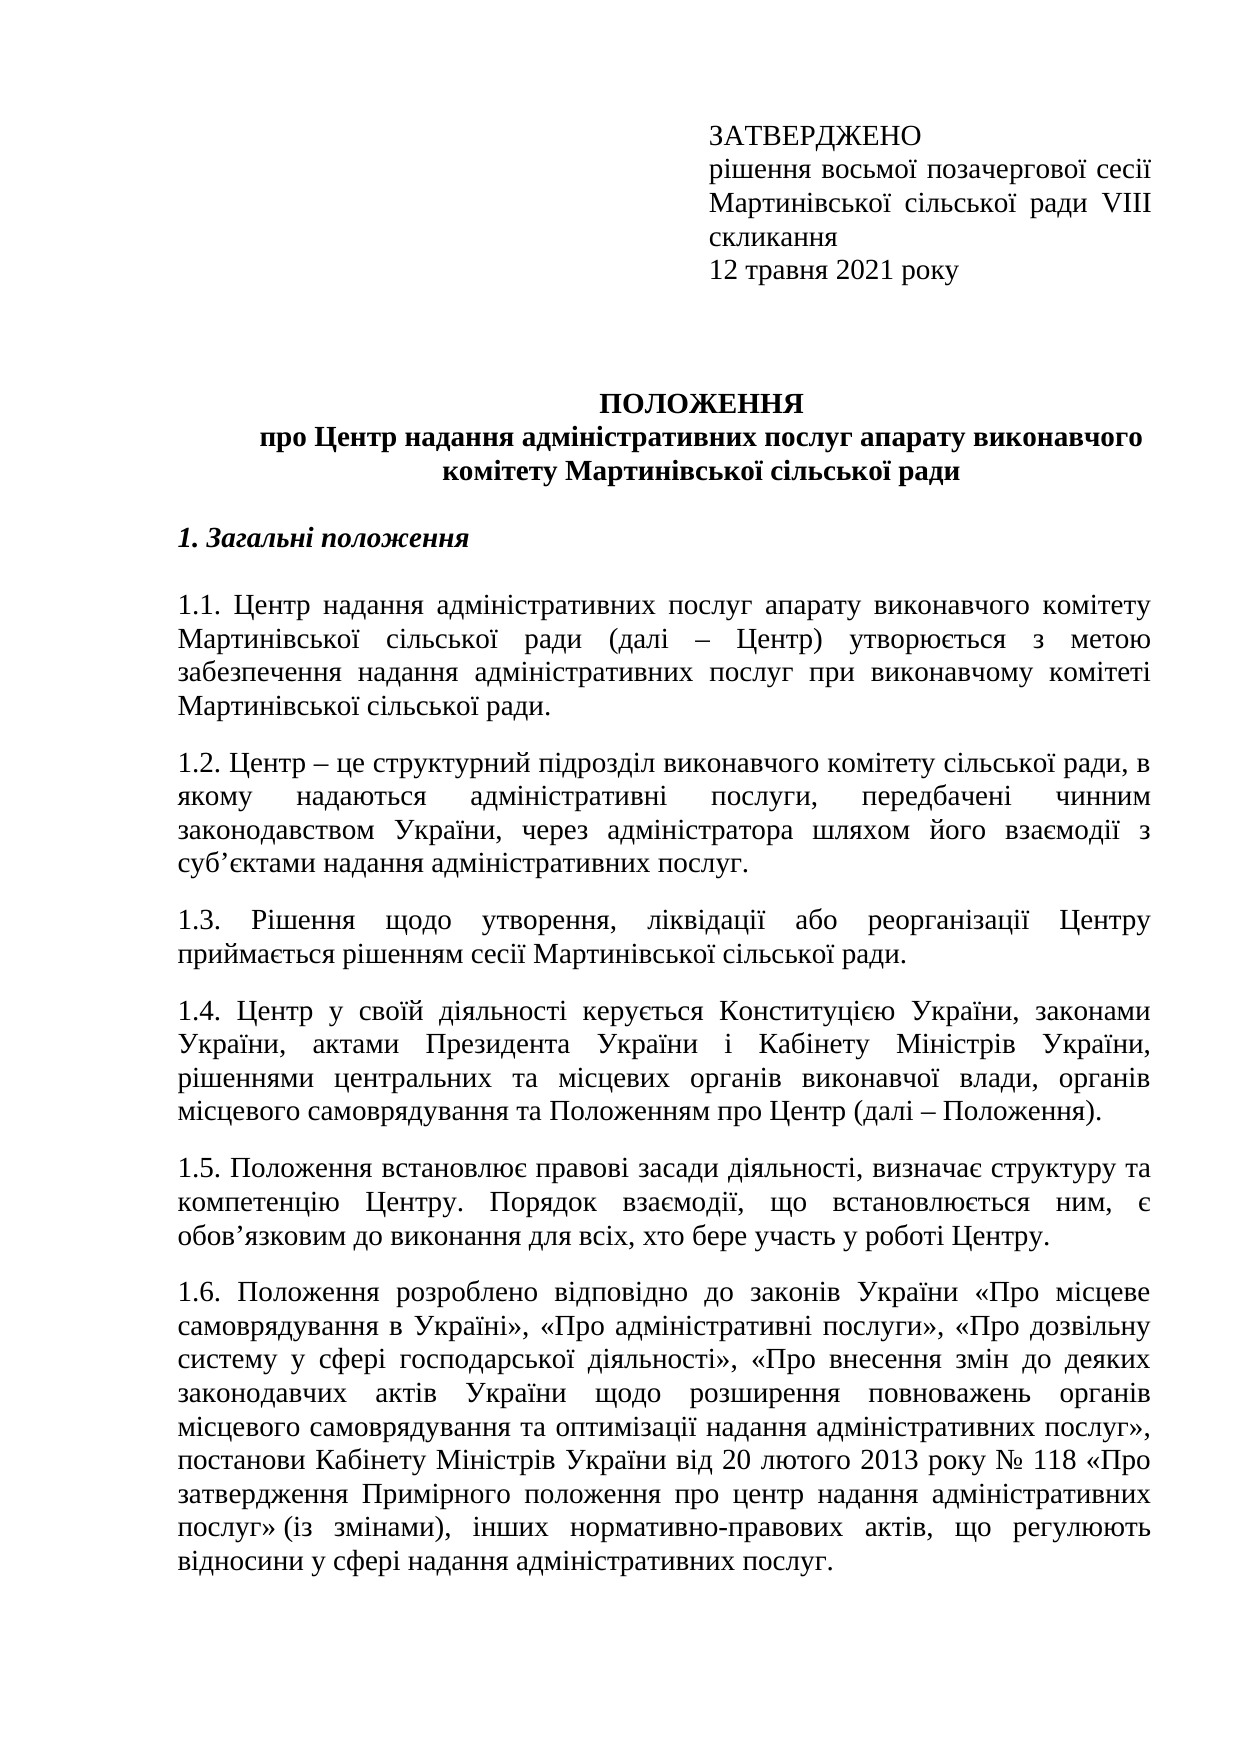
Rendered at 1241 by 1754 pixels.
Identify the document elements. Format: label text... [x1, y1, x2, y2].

text 1.6. Положення розроблено відповідно до законів України «Про місцеве самоврядування в Україні», «Про адміністративні послуги», «Про дозвільну систему у сфері господарської діяльності», «Про внесення змін до деяких законодавчих актів України щодо розширення повноважень органів місцевого самоврядування та оптимізації надання адміністративних послуг», постанови Кабінету Міністрів України від 20 лютого 2013 року № 118 «Про затвердження Примірного положення про центр надання адміністративних послуг» (із змінами), інших нормативно-правових актів, що регулюють відносини у сфері надання адміністративних послуг. [177, 1274, 1152, 1576]
text ПОЛОЖЕННЯ [251, 386, 1152, 419]
text ЗАТВЕРДЖЕНО [709, 118, 1152, 152]
text 1.4. Центр у своїй діяльності керується Конституцією України, законами України, актами Президента України і Кабінету Міністрів України, рішеннями центральних та місцевих органів виконавчої влади, органів місцевого самоврядування та Положенням про Центр (далі – Положення). [177, 993, 1152, 1127]
text про Центр надання адміністративних послуг апарату виконавчого комітету Мартинівської сільської ради [251, 419, 1152, 487]
text 1. Загальні положення [177, 520, 1152, 554]
text 12 травня 2021 року [709, 252, 1152, 286]
text 1.1. Центр надання адміністративних послуг апарату виконавчого комітету Мартинівської сільської ради (далі – Центр) утворюється з метою забезпечення надання адміністративних послуг при виконавчому комітеті Мартинівської сільської ради. [177, 587, 1152, 721]
text 1.2. Центр – це структурний підрозділ виконавчого комітету сільської ради, в якому надаються адміністративні послуги, передбачені чинним законодавством України, через адміністратора шляхом його взаємодії з суб’єктами надання адміністративних послуг. [177, 745, 1152, 879]
text рішення восьмої позачергової сесії Мартинівської сільської ради VIII скликання [709, 152, 1152, 252]
text 1.3. Рішення щодо утворення, ліквідації або реорганізації Центру приймається рішенням сесії Мартинівської сільської ради. [177, 902, 1152, 969]
text 1.5. Положення встановлює правові засади діяльності, визначає структуру та компетенцію Центру. Порядок взаємодії, що встановлюється ним, є обов’язковим до виконання для всіх, хто бере участь у роботі Центру. [177, 1151, 1152, 1251]
